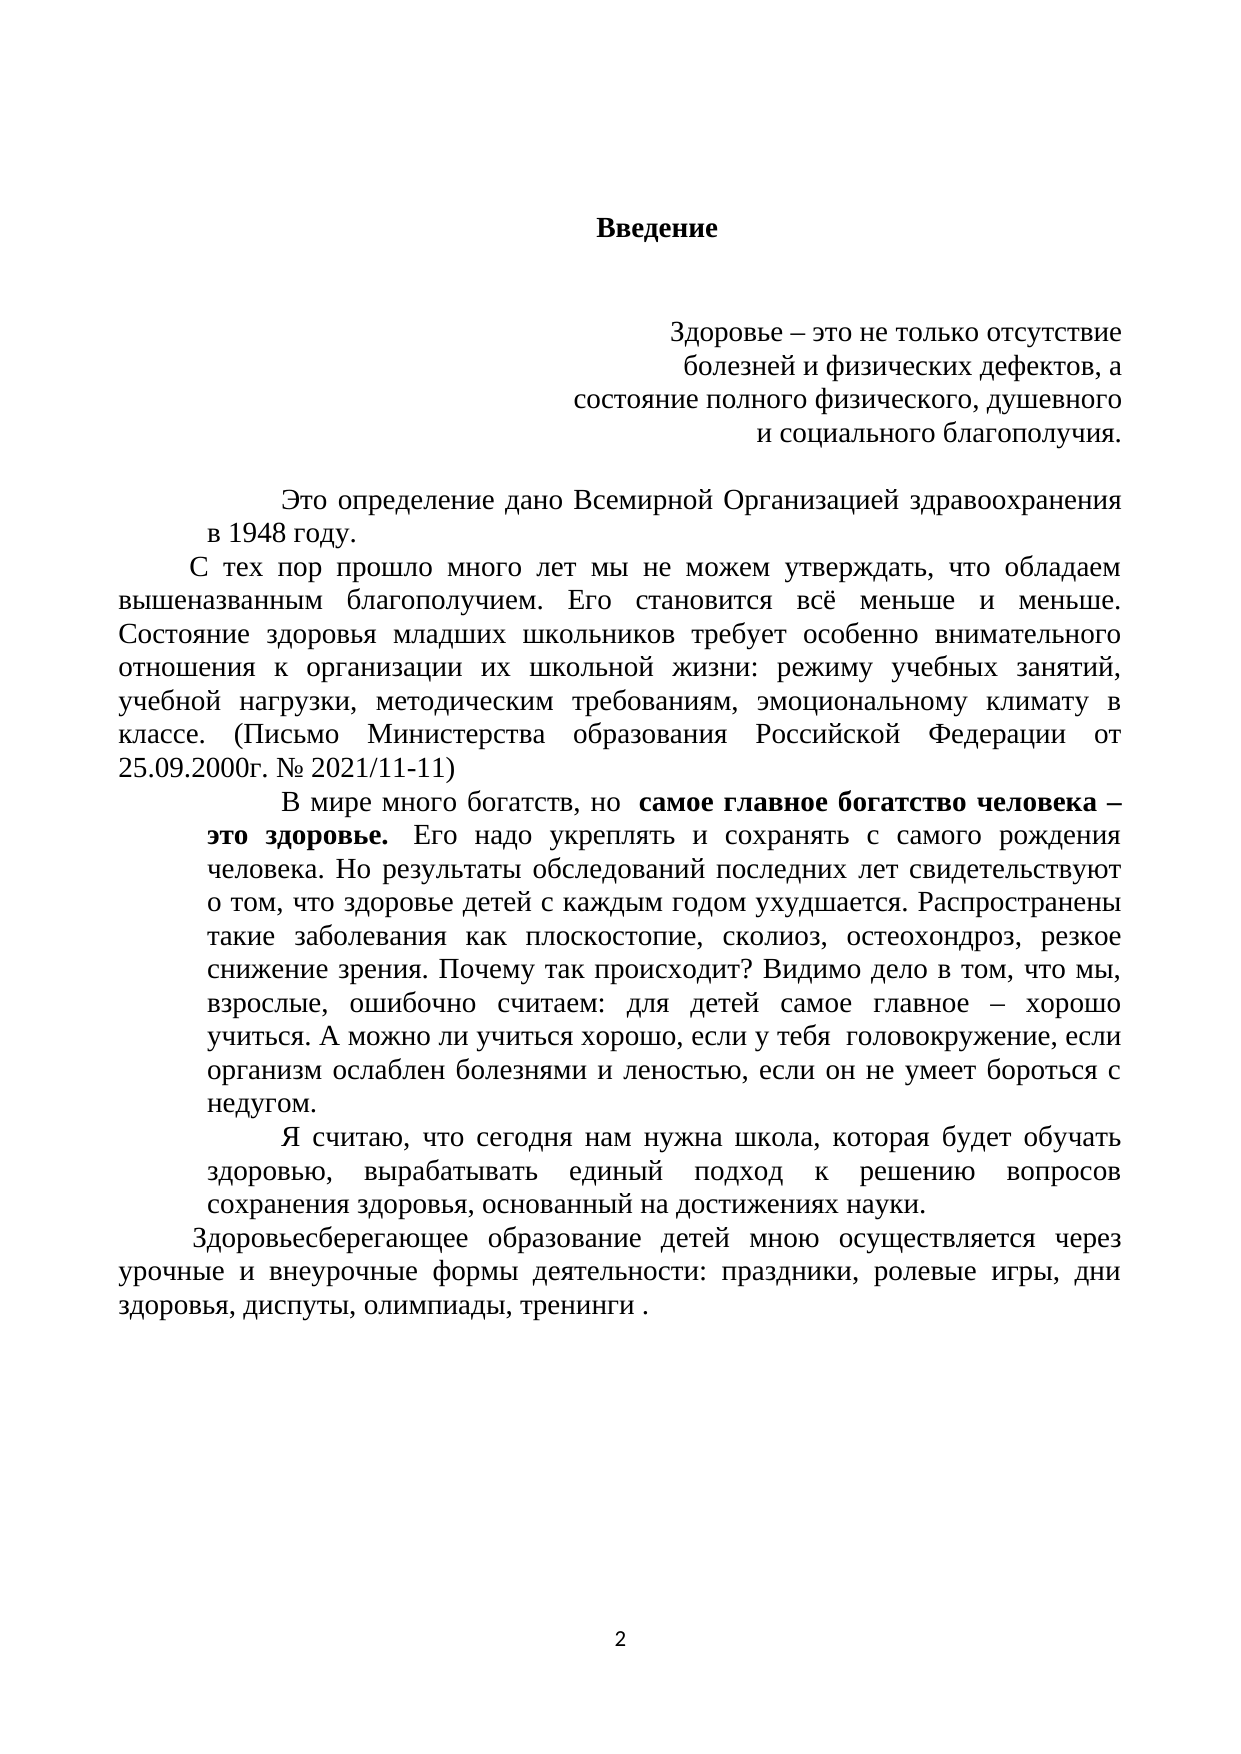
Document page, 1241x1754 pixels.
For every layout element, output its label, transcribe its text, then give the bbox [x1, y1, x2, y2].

text и социального благополучия. [207, 415, 1122, 448]
text Я считаю, что сегодня нам нужна школа, которая будет обучать здоровью, вырабатывать единый подход к решению вопросов сохранения здоровья, основанный на достижениях науки. [207, 1119, 1122, 1220]
text Здоровье – это не только отсутствие [207, 314, 1122, 348]
text Введение [118, 210, 1122, 243]
text состояние полного физического, душевного [207, 381, 1122, 415]
text С тех пор прошло много лет мы не можем утверждать, что обладаем вышеназванным благополучием. Его становится всё меньше и меньше. Состояние здоровья младших школьников требует особенно внимательного отношения к организации их школьной жизни: режиму учебных занятий, учебной нагрузки, методическим требованиям, эмоциональному климату в классе. (Письмо Министерства образования Российской Федерации от 25.09.2000г. № 2021/11-11) [118, 549, 1122, 784]
text Здоровьесберегающее образование детей мною осуществляется через урочные и внеурочные формы деятельности: праздники, ролевые игры, дни здоровья, диспуты, олимпиады, тренинги . [118, 1220, 1122, 1320]
text Это определение дано Всемирной Организацией здравоохранения в 1948 году. [207, 482, 1122, 549]
text В мире много богатств, но самое главное богатство человека –это здоровье. Его надо укреплять и сохранять с самого рождения человека. Но результаты обследований последних лет свидетельствуют о том, что здоровье детей с каждым годом ухудшается. Распространены такие заболевания как плоскостопие, сколиоз, остеохондроз, резкое снижение зрения. Почему так происходит? Видимо дело в том, что мы, взрослые, ошибочно считаем: для детей самое главное – хорошо учиться. А можно ли учиться хорошо, если у тебя головокружение, если организм ослаблен болезнями и леностью, если он не умеет бороться с недугом. [207, 784, 1122, 1119]
text болезней и физических дефектов, а [207, 348, 1122, 381]
